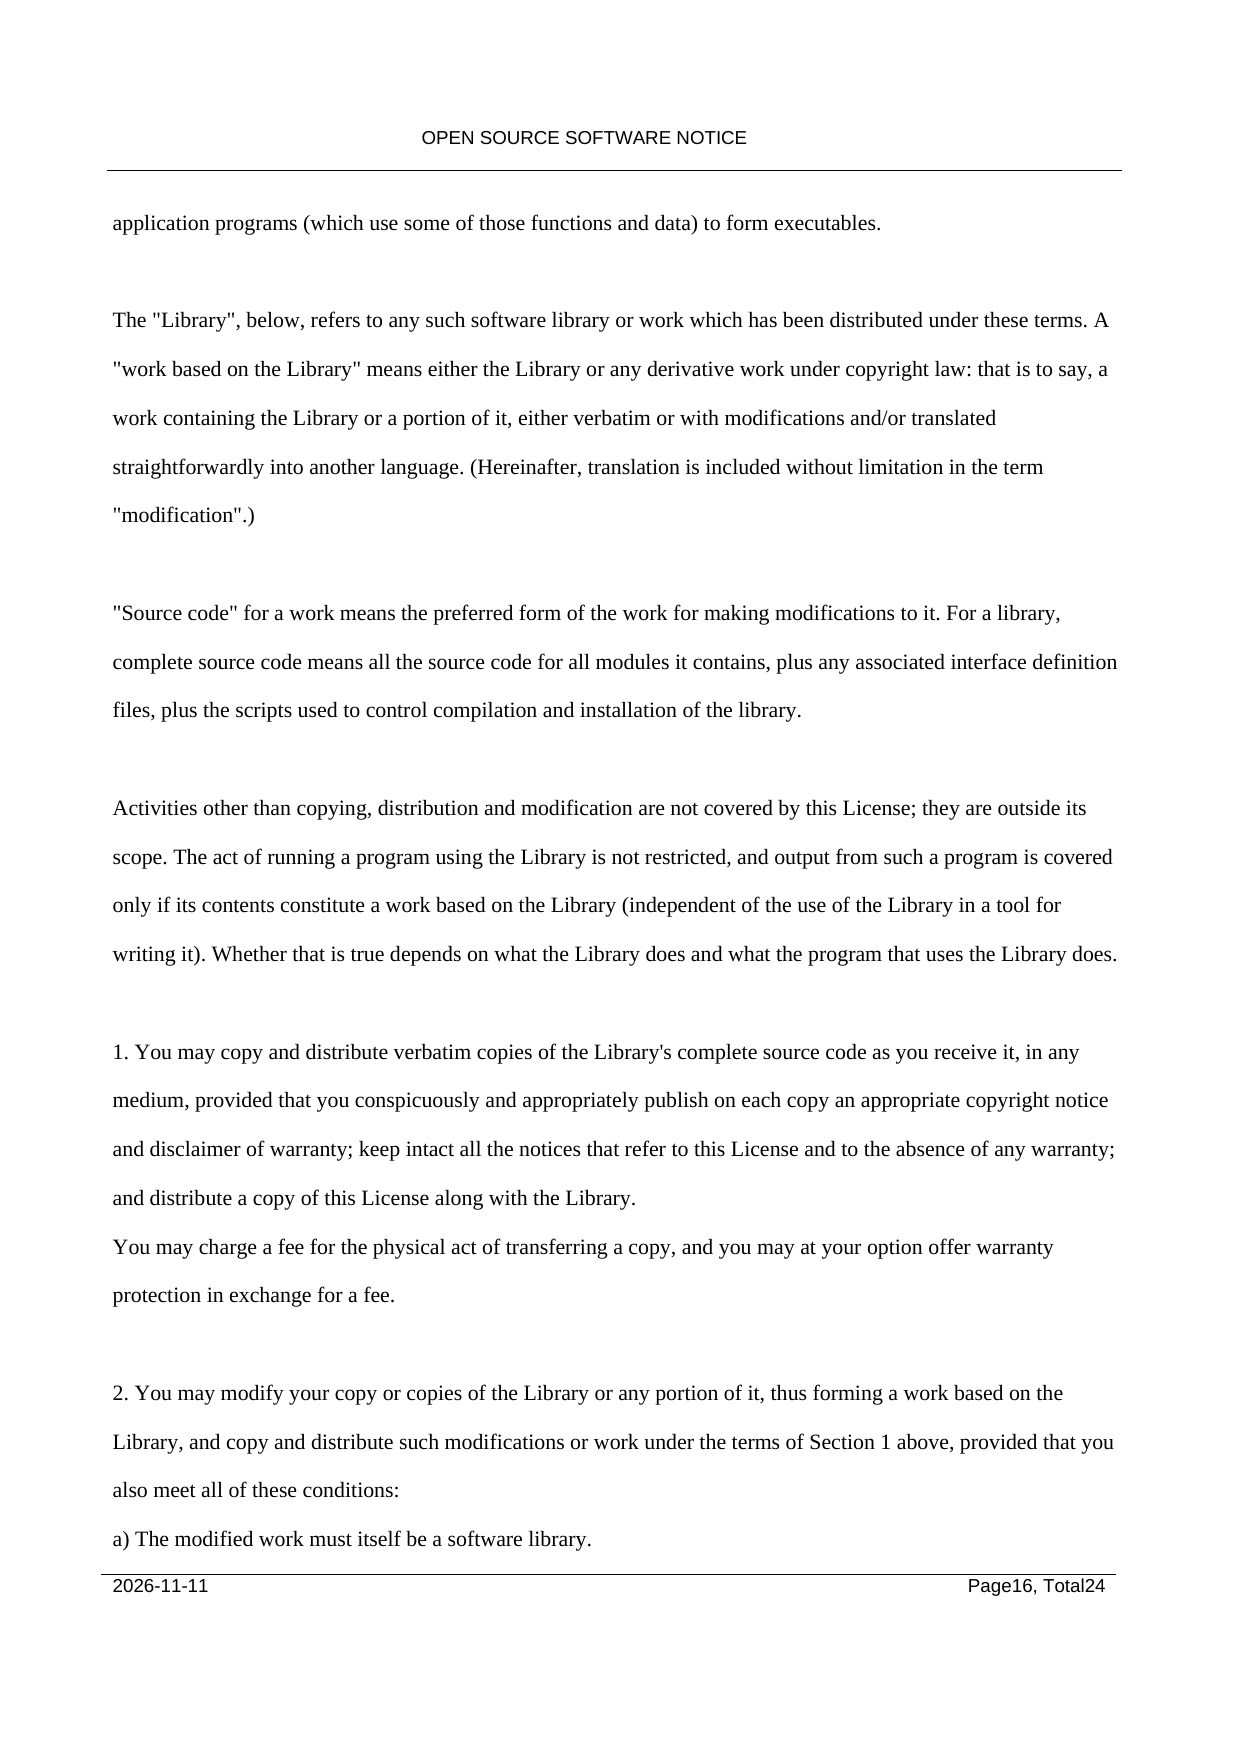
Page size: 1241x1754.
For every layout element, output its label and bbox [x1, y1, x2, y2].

text [112, 206, 1128, 1555]
